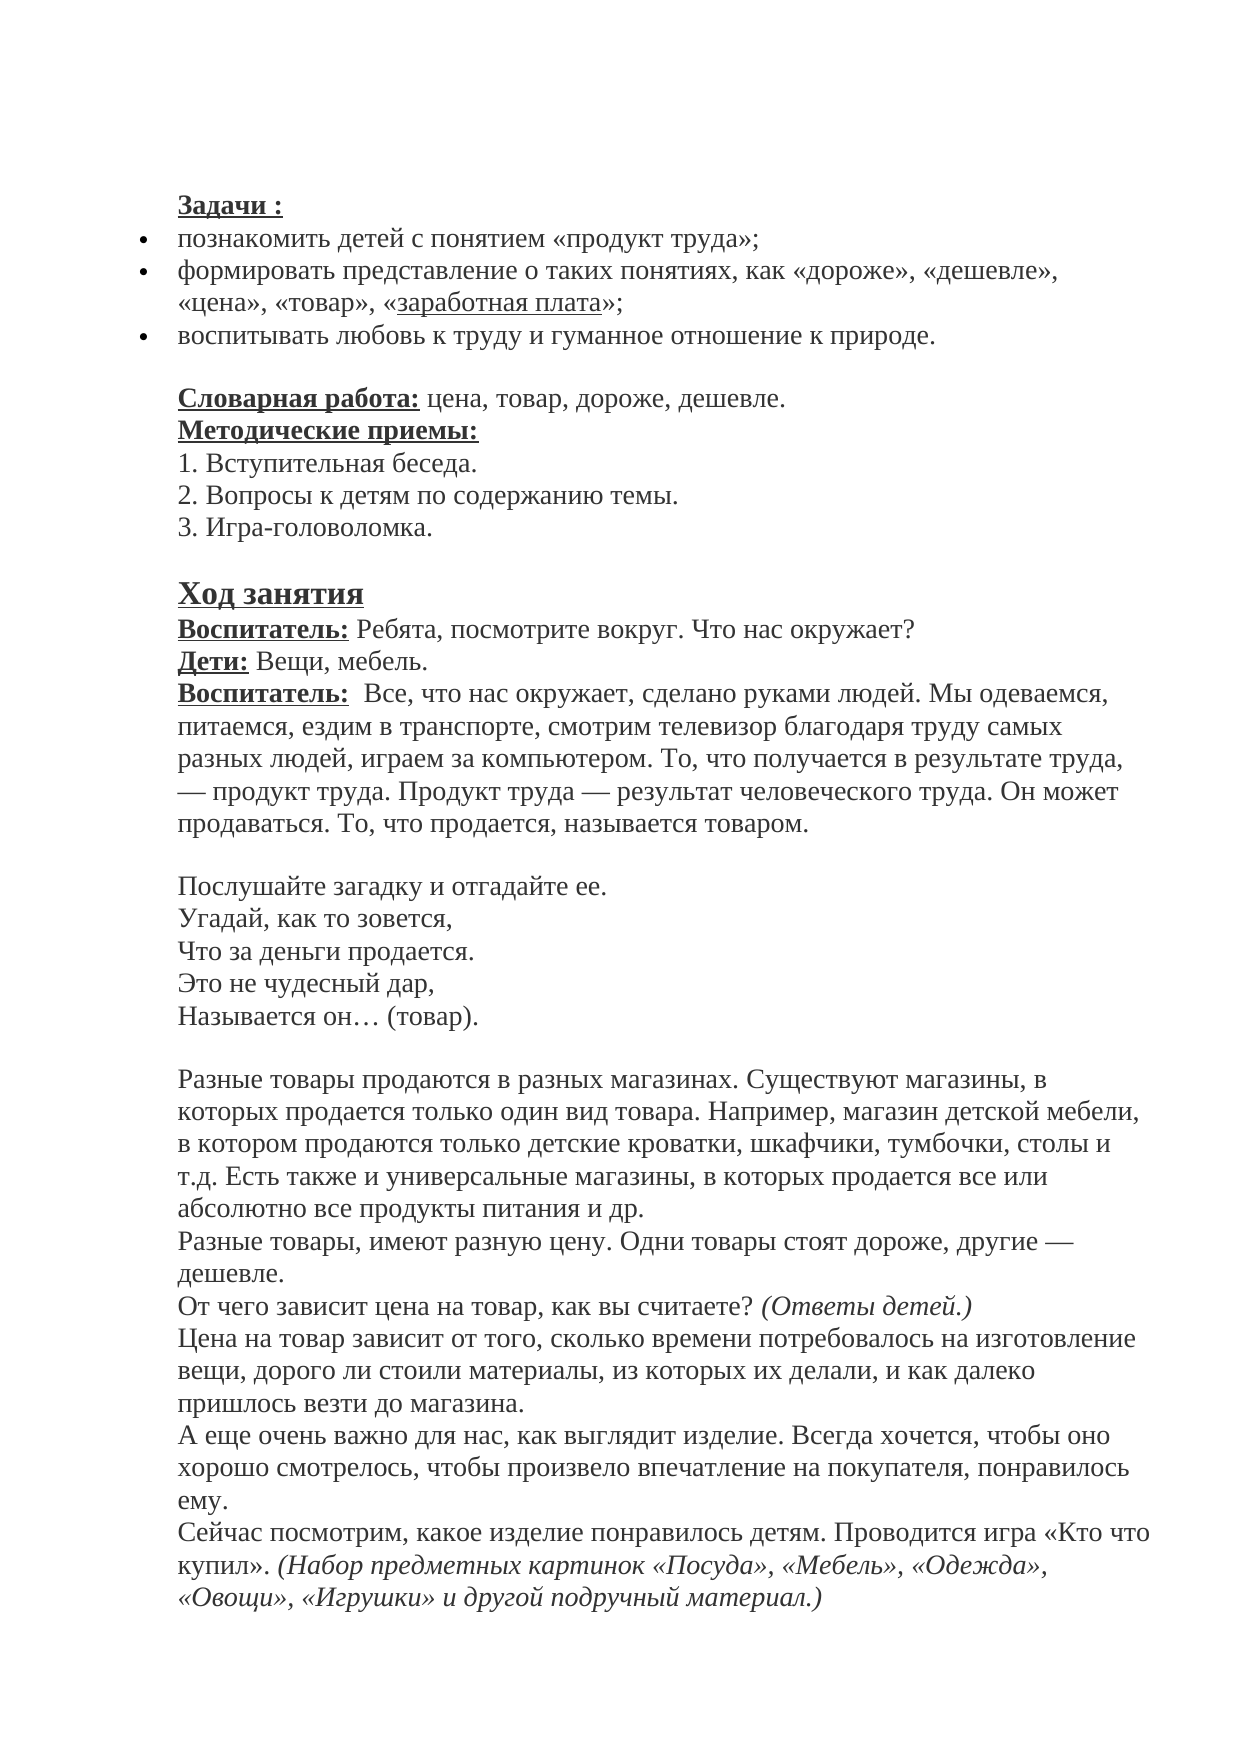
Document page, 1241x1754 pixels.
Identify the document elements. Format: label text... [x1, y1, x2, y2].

text Методические приемы: [177, 413, 1152, 446]
text А еще очень важно для нас, как выглядит изделие. Всегда хочется, чтобы оно хорошо смотрелось, чтобы произвело впечатление на покупателя, понравилось ему. [177, 1418, 1152, 1515]
text 2. Вопросы к детям по содержанию темы. [177, 478, 1152, 510]
text Что за деньги продается. [177, 934, 1152, 966]
text Это не чудесный дар, [177, 966, 1152, 999]
text Ход занятия [177, 573, 1152, 612]
text Разные товары продаются в разных магазинах. Существуют магазины, в которых продается только один вид товара. Например, магазин детской мебели, в котором продаются только детские кроватки, шкафчики, тумбочки, столы и т.д. Есть также и универсальные магазины, в которых продается все или абсолютно все продукты питания и др. [177, 1062, 1152, 1224]
text Сейчас посмотрим, какое изделие понравилось детям. Проводится игра «Кто что купил». (Набор предметных картинок «Посуда», «Мебель», «Одежда», «Овощи», «Игрушки» и другой подручный материал.) [177, 1515, 1152, 1612]
text 1. Вступительная беседа. [177, 446, 1152, 478]
list формировать представление о таких понятиях, как «дороже», «дешевле», «цена», «товар», «заработная плата»; [140, 253, 1152, 318]
text От чего зависит цена на товар, как вы считаете? (Ответы детей.) [177, 1288, 1152, 1321]
text Послушайте загадку и отгадайте ее. [177, 869, 1152, 902]
text Угадай, как то зовется, [177, 902, 1152, 934]
list познакомить детей с понятием «продукт труда»; [140, 221, 1152, 253]
text Воспитатель: Ребята, посмотрите вокруг. Что нас окружает? [177, 612, 1152, 644]
text Дети: Вещи, мебель. [177, 644, 1152, 677]
text Воспитатель: Все, что нас окружает, сделано руками людей. Мы одеваемся, питаемся, ездим в транспорте, смотрим телевизор благодаря труду самых разных людей, играем за компьютером. То, что получается в результате труда, — продукт труда. Продукт труда — результат человеческого труда. Он может продаваться. То, что продается, называется товаром. [177, 677, 1152, 838]
text Задачи : [177, 188, 1152, 221]
text Разные товары, имеют разную цену. Одни товары стоят дороже, другие — дешевле. [177, 1224, 1152, 1288]
text 3. Игра-головоломка. [177, 510, 1152, 543]
list воспитывать любовь к труду и гуманное отношение к природе. [140, 318, 1152, 350]
text Называется он… (товар). [177, 999, 1152, 1031]
text Словарная работа: цена, товар, дороже, дешевле. [177, 381, 1152, 413]
text Цена на товар зависит от того, сколько времени потребовалось на изготовление вещи, дорого ли стоили материалы, из которых их делали, и как далеко пришлось везти до магазина. [177, 1321, 1152, 1418]
